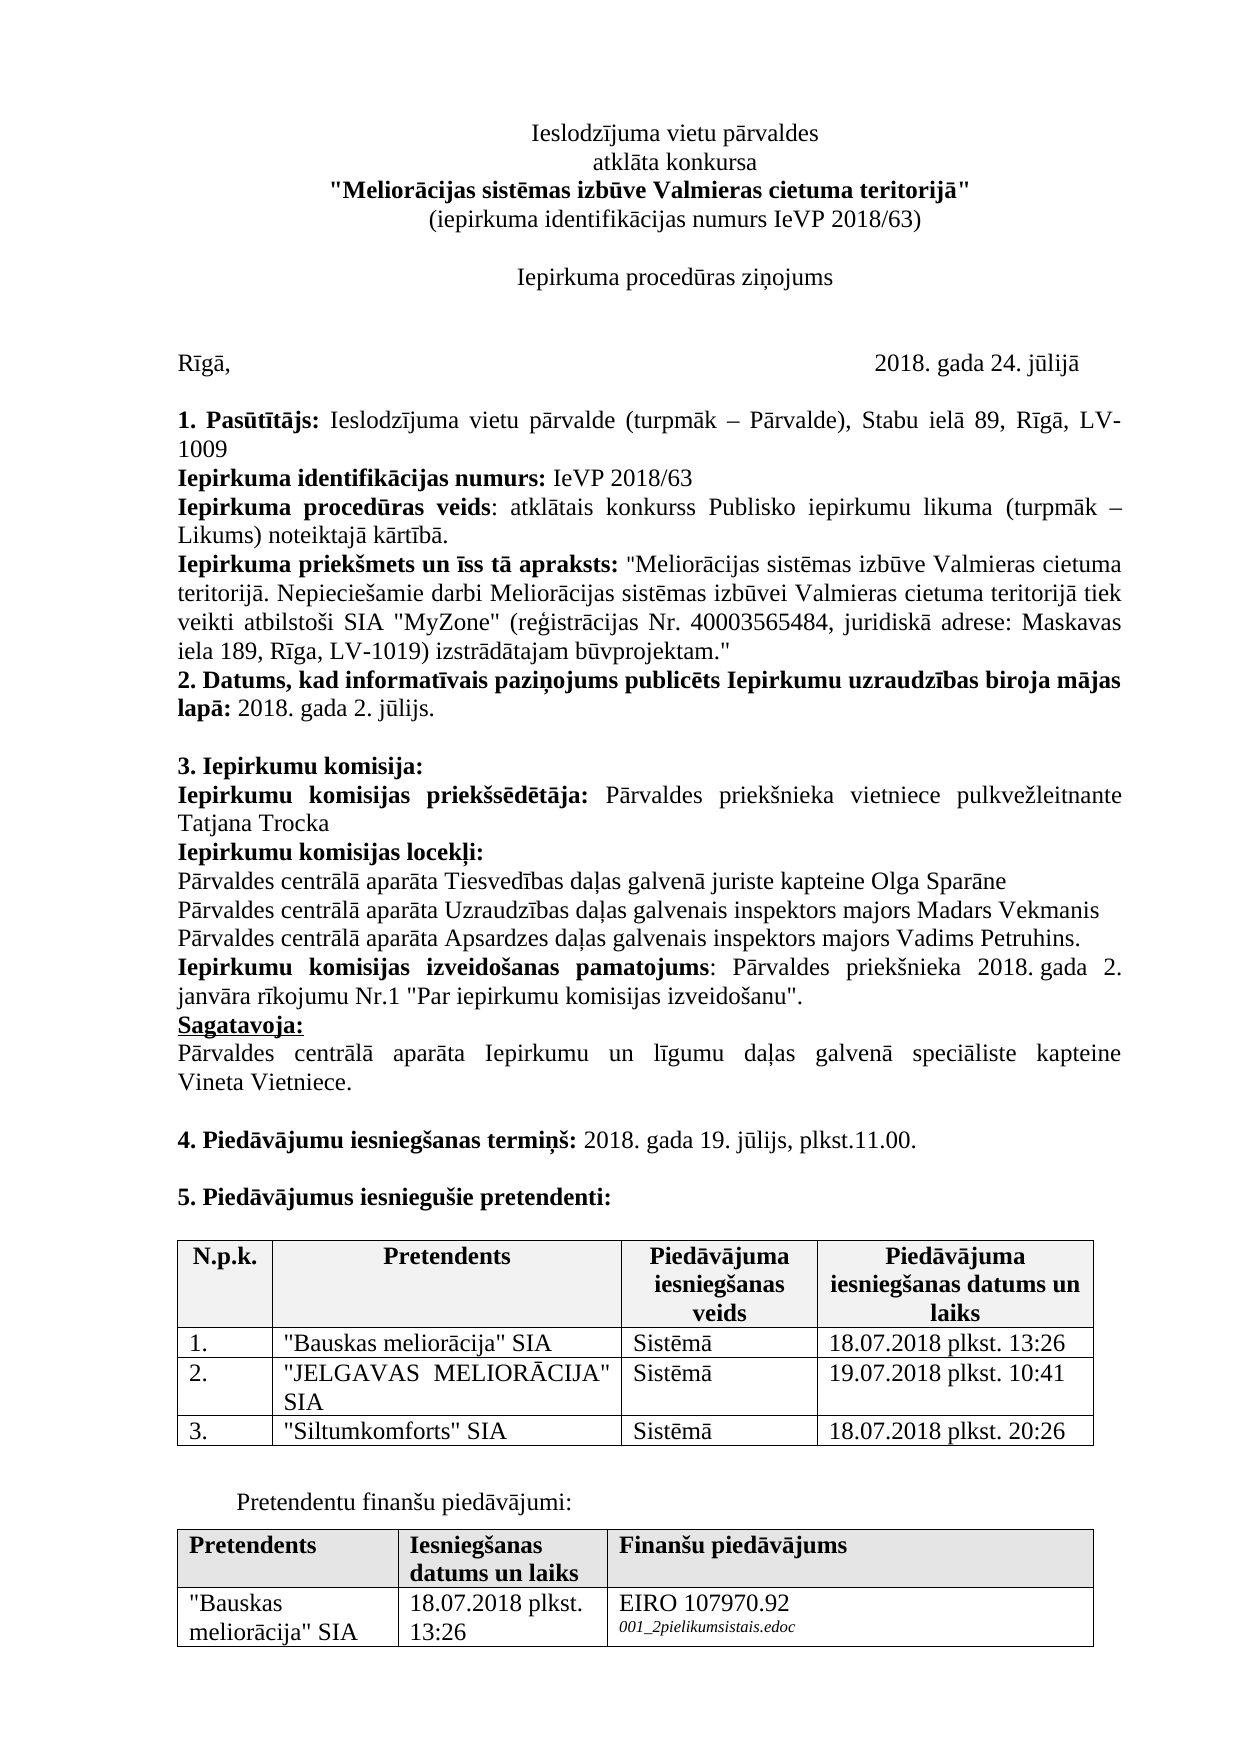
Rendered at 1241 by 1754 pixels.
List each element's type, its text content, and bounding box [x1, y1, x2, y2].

table_cell 18.07.2018 plkst. 13:26 [818, 1328, 1093, 1357]
table_cell Sistēmā [622, 1328, 817, 1357]
table_header Pretendents [273, 1241, 621, 1327]
text Iepirkuma procedūras veids: atklātais konkurss Publisko iepirkumu likuma (turpmāk – Likums) noteiktajā kārtībā. [177, 492, 1122, 549]
text Iepirkumu komisijas priekšsēdētāja: Pārvaldes priekšnieka vietniece pulkvežleitnante Tatjana Trocka [177, 780, 1122, 837]
table_cell 2. [178, 1358, 272, 1415]
text Iepirkuma identifikācijas numurs: IeVP 2018/63 [177, 463, 1172, 492]
table_header N.p.k. [178, 1241, 272, 1327]
text Iepirkuma procedūras ziņojums [177, 262, 1172, 291]
table_header Piedāvājuma iesniegšanas datums un laiks [818, 1241, 1093, 1327]
table_cell 3. [178, 1416, 272, 1445]
text Ieslodzījuma vietu pārvaldes [177, 118, 1172, 147]
text 2. Datums, kad informatīvais paziņojums publicēts Iepirkumu uzraudzības biroja mājas lapā: 2018. gada 2. jūlijs. [177, 665, 1122, 722]
table_cell EIRO 107970.92 001_2pielikumsistais.edoc [608, 1588, 1093, 1646]
table_cell 1. [178, 1328, 272, 1357]
table_cell "Siltumkomforts" SIA [273, 1416, 621, 1445]
text Pārvaldes centrālā aparāta Iepirkumu un līgumu daļas galvenā speciāliste kapteine Vineta Vietniece. [177, 1038, 1122, 1096]
text (iepirkuma identifikācijas numurs IeVP 2018/63) [177, 204, 1172, 233]
table_cell "Bauskas meliorācija" SIA [178, 1588, 398, 1646]
text Iepirkuma priekšmets un īss tā apraksts: "Meliorācijas sistēmas izbūve Valmieras cietuma teritorijā. Nepieciešamie darbi Meliorācijas sistēmas izbūvei Valmieras cietuma teritorijā tiek veikti atbilstoši SIA "MyZone" (reģistrācijas Nr. 40003565484, juridiskā adrese: Maskavas iela 189, Rīga, LV-1019) izstrādātajam būvprojektam." [177, 549, 1122, 665]
text Iepirkumu komisijas locekļi: [177, 837, 1093, 866]
table_cell "JELGAVAS MELIORĀCIJA" SIA [273, 1358, 621, 1415]
table_header Pretendents [178, 1530, 398, 1587]
text 1. Pasūtītājs: Ieslodzījuma vietu pārvalde (turpmāk – Pārvalde), Stabu ielā 89, Rīgā, LV-1009 [177, 406, 1122, 463]
text 4. Piedāvājumu iesniegšanas termiņš: 2018. gada 19. jūlijs, plkst.11.00. [177, 1125, 1172, 1153]
text Iepirkumu komisijas izveidošanas pamatojums: Pārvaldes priekšnieka 2018. gada 2. janvāra rīkojumu Nr.1 "Par iepirkumu komisijas izveidošanu". [177, 952, 1122, 1010]
text Pārvaldes centrālā aparāta Tiesvedības daļas galvenā juriste kapteine Olga Sparāne [177, 866, 1172, 895]
table_cell "Bauskas meliorācija" SIA [273, 1328, 621, 1357]
text Sagatavoja: [177, 1010, 1088, 1038]
text Pārvaldes centrālā aparāta Uzraudzības daļas galvenais inspektors majors Madars Vekmanis [177, 895, 1172, 923]
text Pārvaldes centrālā aparāta Apsardzes daļas galvenais inspektors majors Vadims Petruhins. [177, 923, 1172, 952]
table_cell Sistēmā [622, 1358, 817, 1415]
text "Meliorācijas sistēmas izbūve Valmieras cietuma teritorijā" [177, 176, 1122, 204]
table_header Iesniegšanas datums un laiks [399, 1530, 607, 1587]
text Rīgā, 2018. gada 24. jūlijā [177, 348, 1172, 377]
text Pretendentu finanšu piedāvājumi: [177, 1487, 1187, 1516]
table_cell 18.07.2018 plkst. 20:26 [818, 1416, 1093, 1445]
table_cell Sistēmā [622, 1416, 817, 1445]
table_header Piedāvājuma iesniegšanas veids [622, 1241, 817, 1327]
text atklāta konkursa [177, 147, 1172, 176]
text 3. Iepirkumu komisija: [177, 751, 1172, 780]
table_cell 18.07.2018 plkst. 13:26 [399, 1588, 607, 1646]
text 5. Piedāvājumus iesniegušie pretendenti: [177, 1182, 1187, 1211]
table_header Finanšu piedāvājums [608, 1530, 1093, 1587]
table_cell 19.07.2018 plkst. 10:41 [818, 1358, 1093, 1415]
